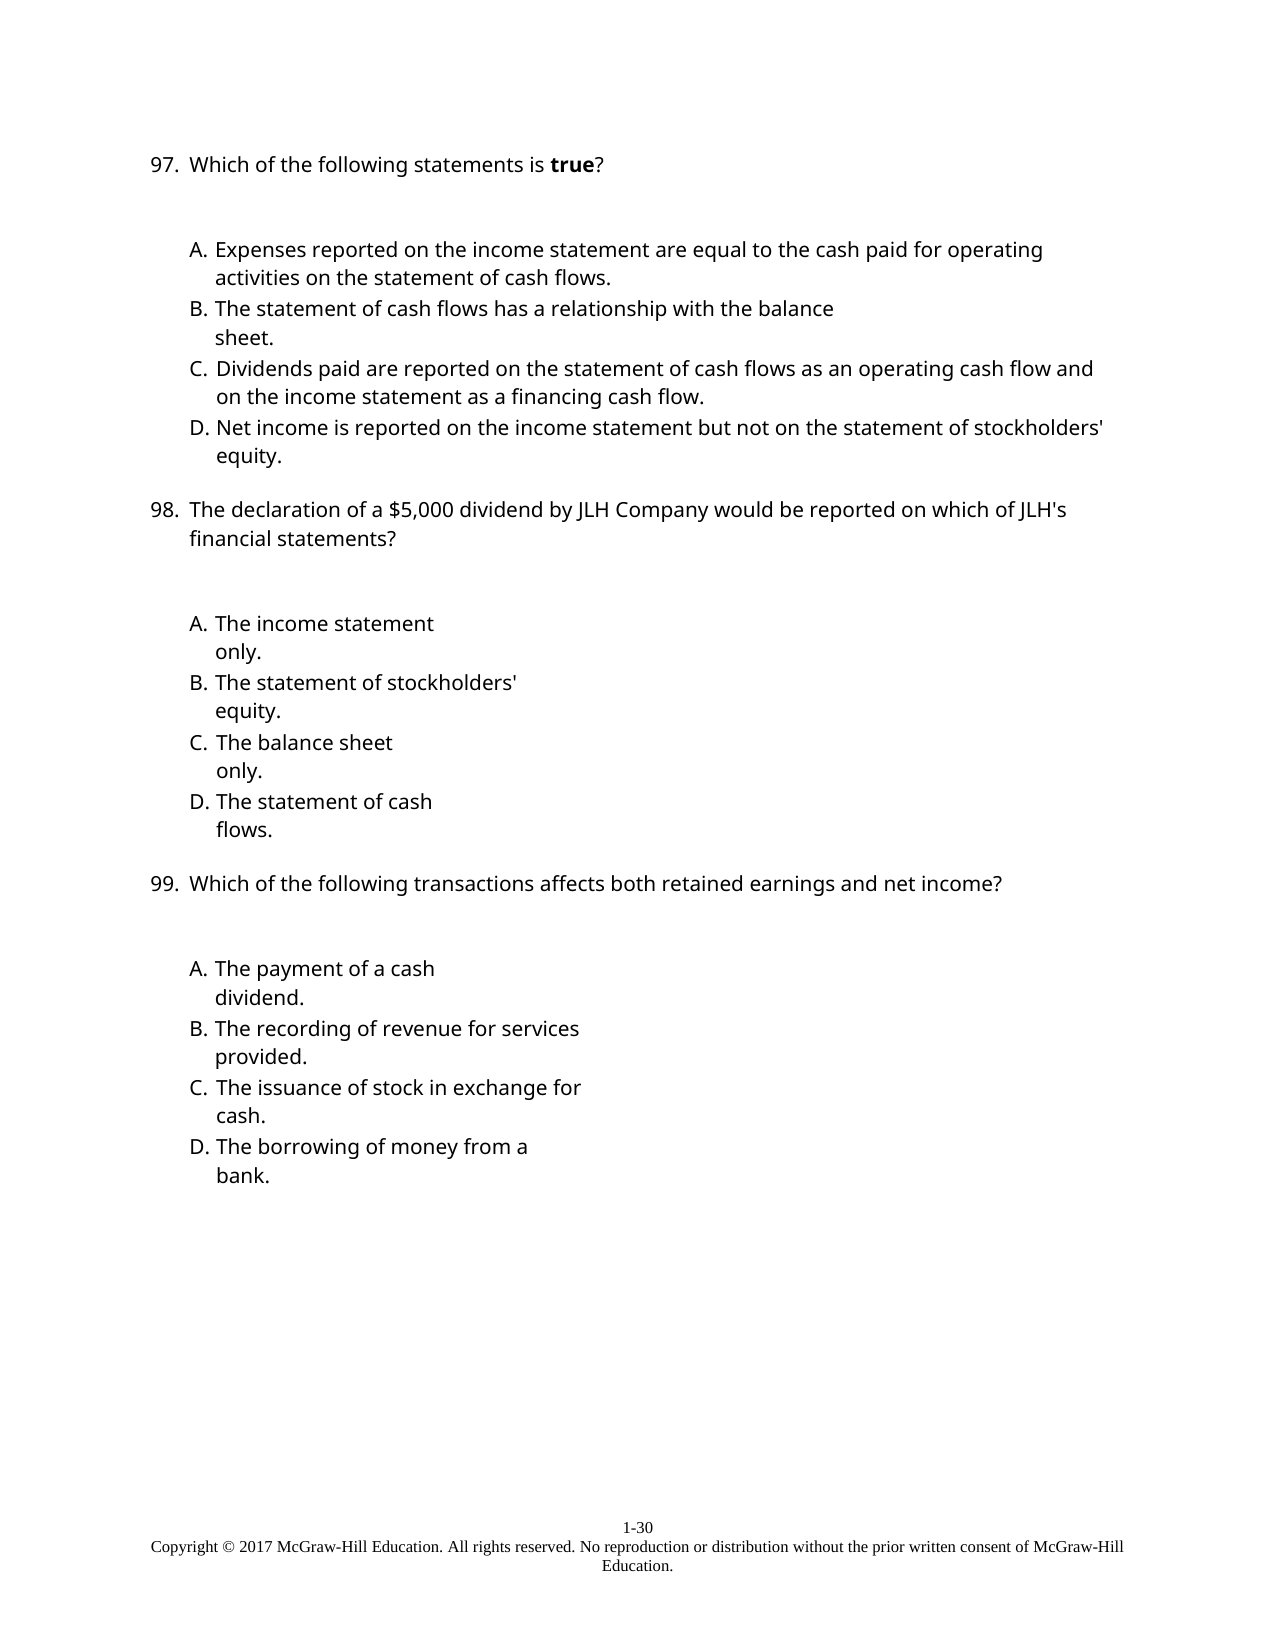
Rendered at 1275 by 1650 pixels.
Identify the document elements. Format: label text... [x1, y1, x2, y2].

table_header Which of the following statements is true? [189, 150, 1125, 470]
table_header Which of the following transactions affects both retained earnings and net income? [189, 870, 1125, 1189]
table_header 97. [150, 150, 189, 470]
table_header 99. [150, 870, 189, 1189]
table_header 98. [150, 496, 189, 844]
table_header The declaration of a $5,000 dividend by JLH Company would be reported on which of JLH's financial statements? [189, 496, 1125, 844]
